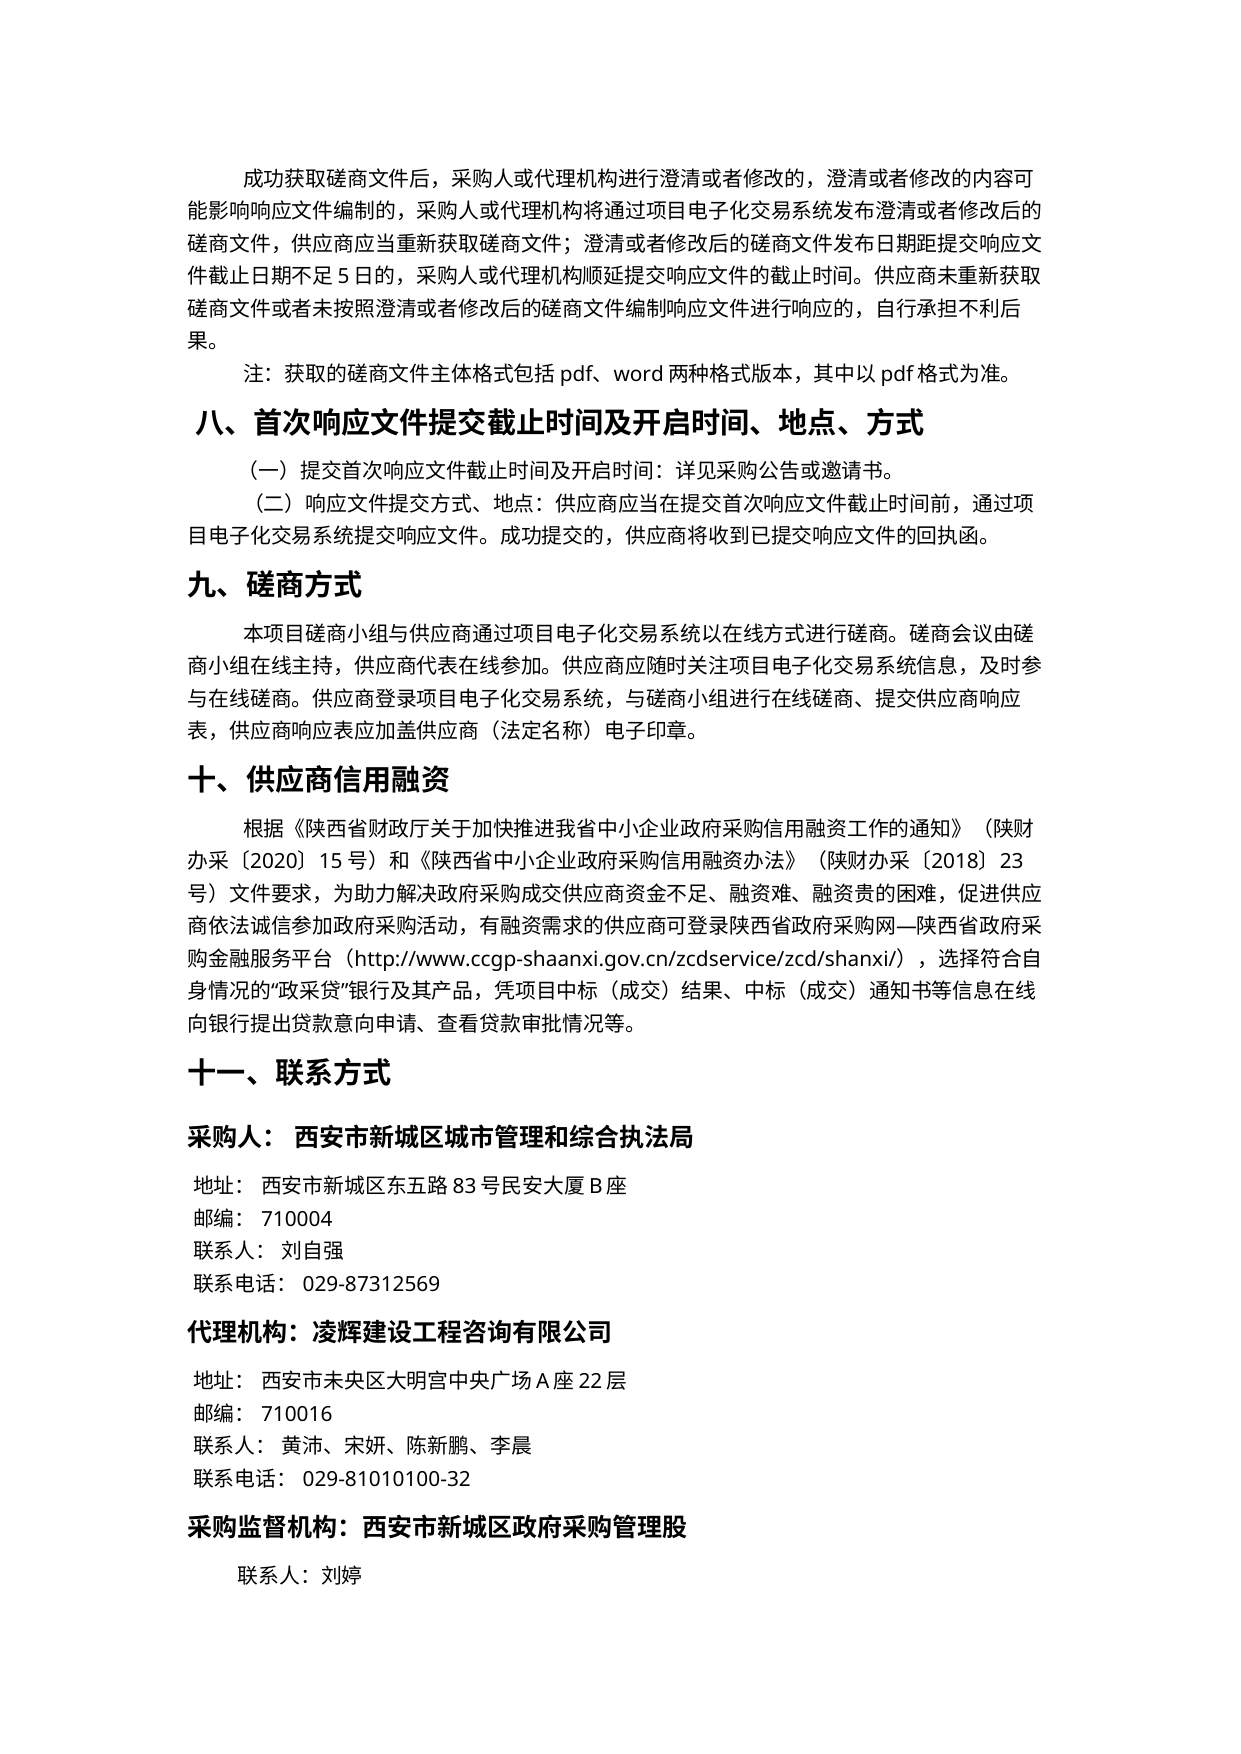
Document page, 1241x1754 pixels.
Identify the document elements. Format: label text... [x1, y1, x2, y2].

text 成功获取磋商文件后，采购人或代理机构进行澄清或者修改的，澄清或者修改的内容可能影响响应文件编制的，采购人或代理机构将通过项目电子化交易系统发布澄清或者修改后的磋商文件，供应商应当重新获取磋商文件；澄清或者修改后的磋商文件发布日期距提交响应文件截止日期不足5日的，采购人或代理机构顺延提交响应文件的截止时间。供应商未重新获取磋商文件或者未按照澄清或者修改后的磋商文件编制响应文件进行响应的，自行承担不利后果。 [187, 162, 1053, 357]
text 地址： 西安市新城区东五路83号民安大厦B座 [187, 1169, 1053, 1202]
text 十、供应商信用融资 [187, 747, 1053, 812]
text 邮编： 710016 [187, 1397, 1053, 1429]
text （一）提交首次响应文件截止时间及开启时间：详见采购公告或邀请书。 [187, 454, 1053, 487]
text 邮编： 710004 [187, 1202, 1053, 1234]
text 联系人：刘婷 [187, 1559, 1053, 1592]
text 联系人： 黄沛、宋妍、陈新鹏、李晨 [187, 1429, 1053, 1462]
text 九、磋商方式 [187, 552, 1053, 617]
text 本项目磋商小组与供应商通过项目电子化交易系统以在线方式进行磋商。磋商会议由磋商小组在线主持，供应商代表在线参加。供应商应随时关注项目电子化交易系统信息，及时参与在线磋商。供应商登录项目电子化交易系统，与磋商小组进行在线磋商、提交供应商响应表，供应商响应表应加盖供应商（法定名称）电子印章。 [187, 617, 1053, 747]
text 采购监督机构：西安市新城区政府采购管理股 [187, 1494, 1053, 1559]
text 八、首次响应文件提交截止时间及开启时间、地点、方式 [187, 389, 1053, 454]
text 十一、联系方式 [187, 1039, 1053, 1104]
text 地址： 西安市未央区大明宫中央广场A座22层 [187, 1364, 1053, 1397]
text 联系电话： 029-87312569 [187, 1267, 1053, 1299]
text 采购人： 西安市新城区城市管理和综合执法局 [187, 1104, 1053, 1169]
text 联系人： 刘自强 [187, 1234, 1053, 1267]
text （二）响应文件提交方式、地点：供应商应当在提交首次响应文件截止时间前，通过项目电子化交易系统提交响应文件。成功提交的，供应商将收到已提交响应文件的回执函。 [187, 487, 1053, 552]
text 联系电话： 029-81010100-32 [187, 1462, 1053, 1494]
text 根据《陕西省财政厅关于加快推进我省中小企业政府采购信用融资工作的通知》（陕财办采〔2020〕15 号）和《陕西省中小企业政府采购信用融资办法》（陕财办采〔2018〕23 号）文件要求，为助力解决政府采购成交供应商资金不足、融资难、融资贵的困难，促进供应商依法诚信参加政府采购活动，有融资需求的供应商可登录陕西省政府采购网—陕西省政府采购金融服务平台（http://www.ccgp-shaanxi.gov.cn/zcdservice/zcd/shanxi/），选择符合自身情况的“政采贷”银行及其产品，凭项目中标（成交）结果、中标（成交）通知书等信息在线向银行提出贷款意向申请、查看贷款审批情况等。 [187, 812, 1053, 1039]
text 注：获取的磋商文件主体格式包括pdf、word两种格式版本，其中以pdf格式为准。 [187, 357, 1053, 389]
text 代理机构：凌辉建设工程咨询有限公司 [187, 1299, 1053, 1364]
